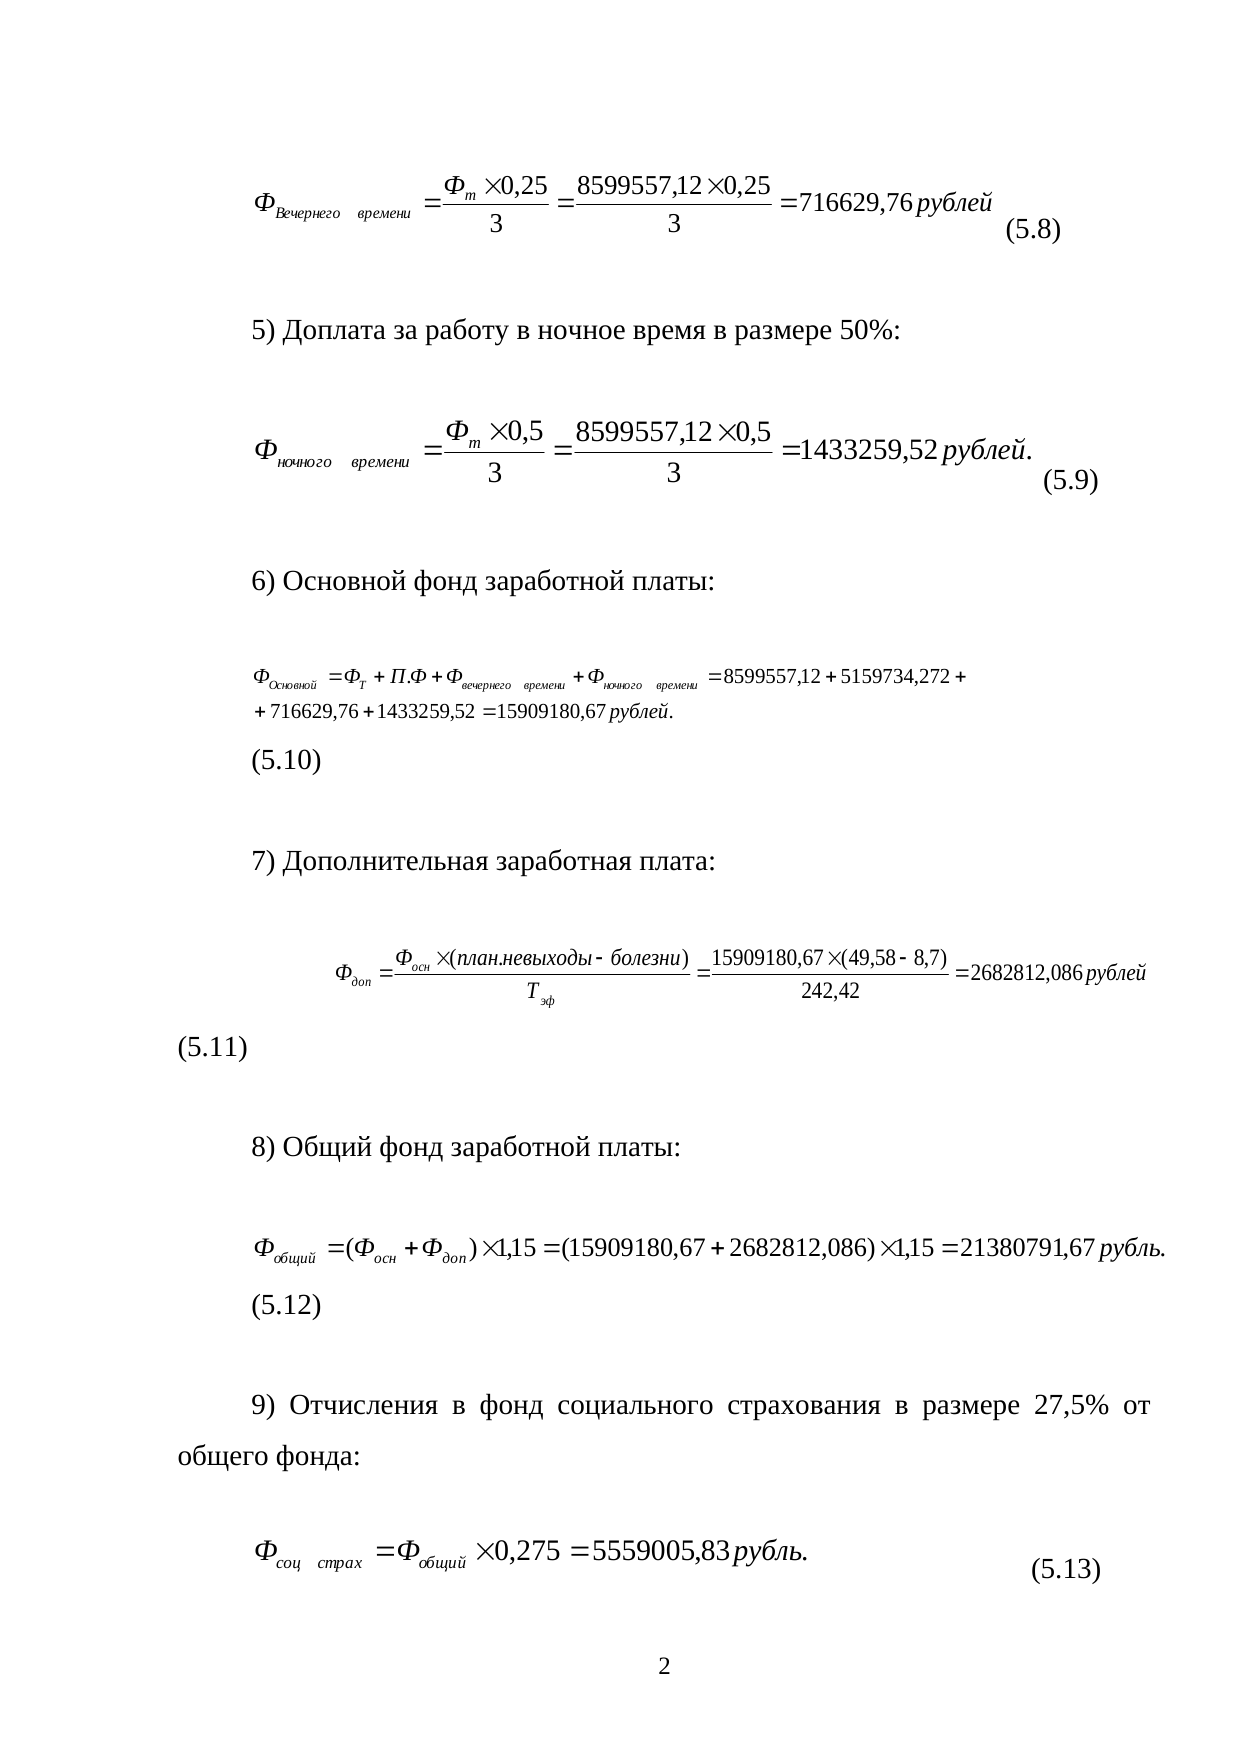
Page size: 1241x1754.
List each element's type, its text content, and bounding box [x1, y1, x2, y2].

text (5.9) [177, 413, 1152, 496]
text 7) Дополнительная заработная плата: [177, 843, 1152, 876]
text (5.8) [177, 168, 1152, 245]
text (5.12) [177, 1287, 1152, 1320]
text (5.11) [177, 943, 1152, 1062]
text 5) Доплата за работу в ночное время в размере 50%: [177, 312, 1152, 346]
text 8) Общий фонд заработной платы: [177, 1129, 1152, 1163]
text 6) Основной фонд заработной платы: [177, 563, 1152, 596]
text (5.10) [177, 742, 1152, 776]
text 9) Отчисления в фонд социального страхования в размере 27,5% от общего фонда: [177, 1387, 1152, 1471]
text (5.13) [177, 1531, 1152, 1584]
